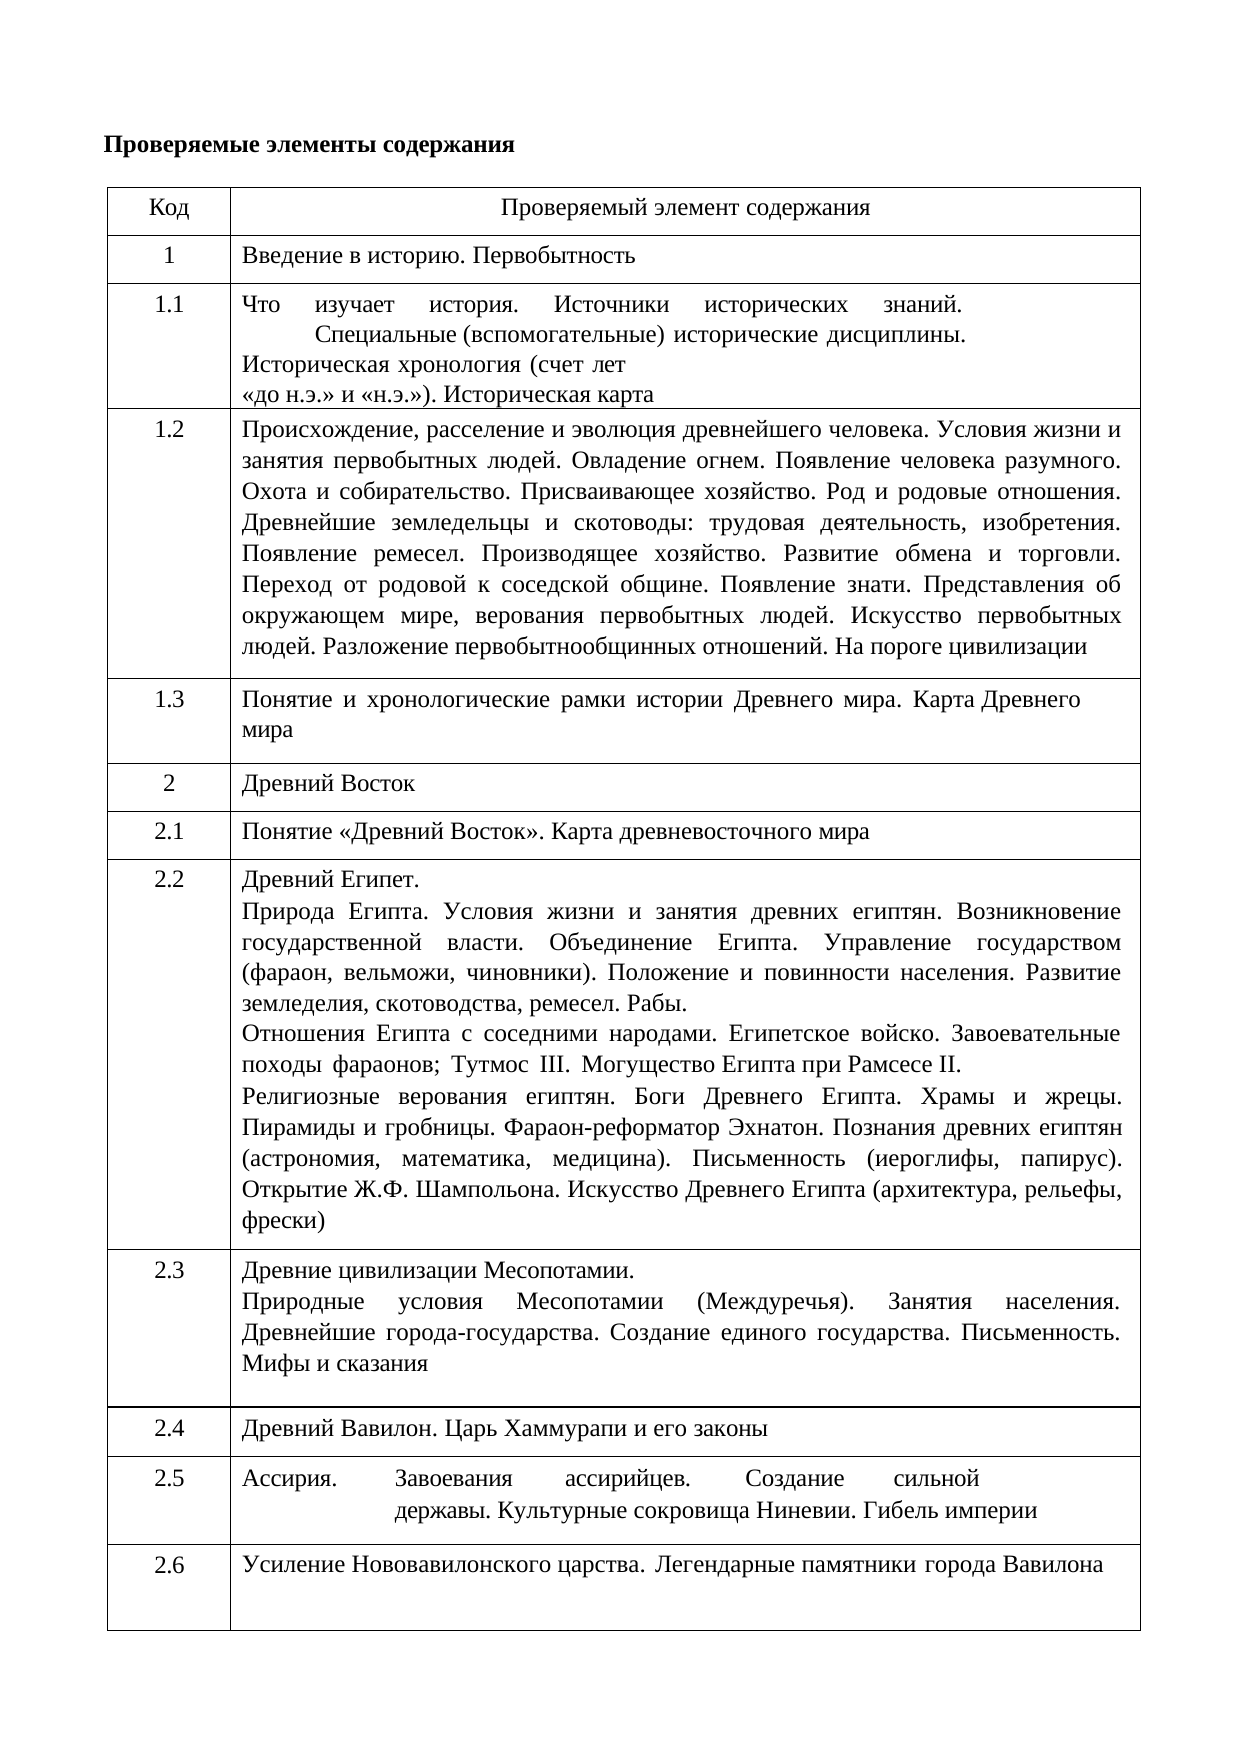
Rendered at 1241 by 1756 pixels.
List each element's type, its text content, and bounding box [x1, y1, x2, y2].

table_cell 2.6 [108, 1545, 230, 1630]
text Проверяемые элементы содержания [103, 129, 1181, 158]
table_header Проверяемый элемент содержания [231, 188, 1140, 235]
table_cell Древние цивилизации Месопотамии. Природные условия Месопотамии (Междуречья). Занятия населения. Древнейшие города-государства. Создание единого государства. Письменность. Мифы и сказания [231, 1250, 1140, 1406]
table_header 2.4 [108, 1408, 230, 1456]
table_header Код [108, 188, 230, 235]
table_cell Усиление Нововавилонского царства. Легендарные памятники города Вавилона [231, 1545, 1140, 1630]
table_cell Ассирия. Завоевания ассирийцев. Создание сильной державы. Культурные сокровища Ниневии. Гибель империи [231, 1457, 1140, 1544]
table_cell Что изучает история. Источники исторических знаний. Специальные (вспомогательные) исторические дисциплины. Историческая хронология (счет лет «до н.э.» и «н.э.»). Историческая карта [231, 284, 1140, 408]
table_cell 1.3 [108, 679, 230, 763]
table_cell 1.1 [108, 284, 230, 408]
table_cell 2.2 [108, 860, 230, 1249]
table_cell Понятие «Древний Восток». Карта древневосточного мира [231, 812, 1140, 859]
table_cell 2.5 [108, 1457, 230, 1544]
table_cell 2 [108, 764, 230, 811]
table_cell 1.2 [108, 409, 230, 678]
table_cell 2.3 [108, 1250, 230, 1406]
table_cell 2.1 [108, 812, 230, 859]
table_cell Введение в историю. Первобытность [231, 236, 1140, 283]
table_cell Происхождение, расселение и эволюция древнейшего человека. Условия жизни и занятия первобытных людей. Овладение огнем. Появление человека разумного. Охота и собирательство. Присваивающее хозяйство. Род и родовые отношения. Древнейшие земледельцы и скотоводы: трудовая деятельность, изобретения. Появление ремесел. Производящее хозяйство. Развитие обмена и торговли. Переход от родовой к соседской общине. Появление знати. Представления об окружающем мире, верования первобытных людей. Искусство первобытных людей. Разложение первобытнообщинных отношений. На пороге цивилизации [231, 409, 1140, 678]
table_cell Древний Восток [231, 764, 1140, 811]
table_cell 1 [108, 236, 230, 283]
table_cell Древний Египет. Природа Египта. Условия жизни и занятия древних египтян. Возникновение государственной власти. Объединение Египта. Управление государством (фараон, вельможи, чиновники). Положение и повинности населения. Развитие земледелия, скотоводства, ремесел. Рабы. Отношения Египта с соседними народами. Египетское войско. Завоевательные походы фараонов; Тутмос III. Могущество Египта при Рамсесе II. Религиозные верования египтян. Боги Древнего Египта. Храмы и жрецы. Пирамиды и гробницы. Фараон-реформатор Эхнатон. Познания древних египтян (астрономия, математика, медицина). Письменность (иероглифы, папирус). Открытие Ж.Ф. Шампольона. Искусство Древнего Египта (архитектура, рельефы, фрески) [231, 860, 1140, 1249]
table_header Древний Вавилон. Царь Хаммурапи и его законы [231, 1408, 1140, 1456]
table_cell Понятие и хронологические рамки истории Древнего мира. Карта Древнего мира [231, 679, 1140, 763]
